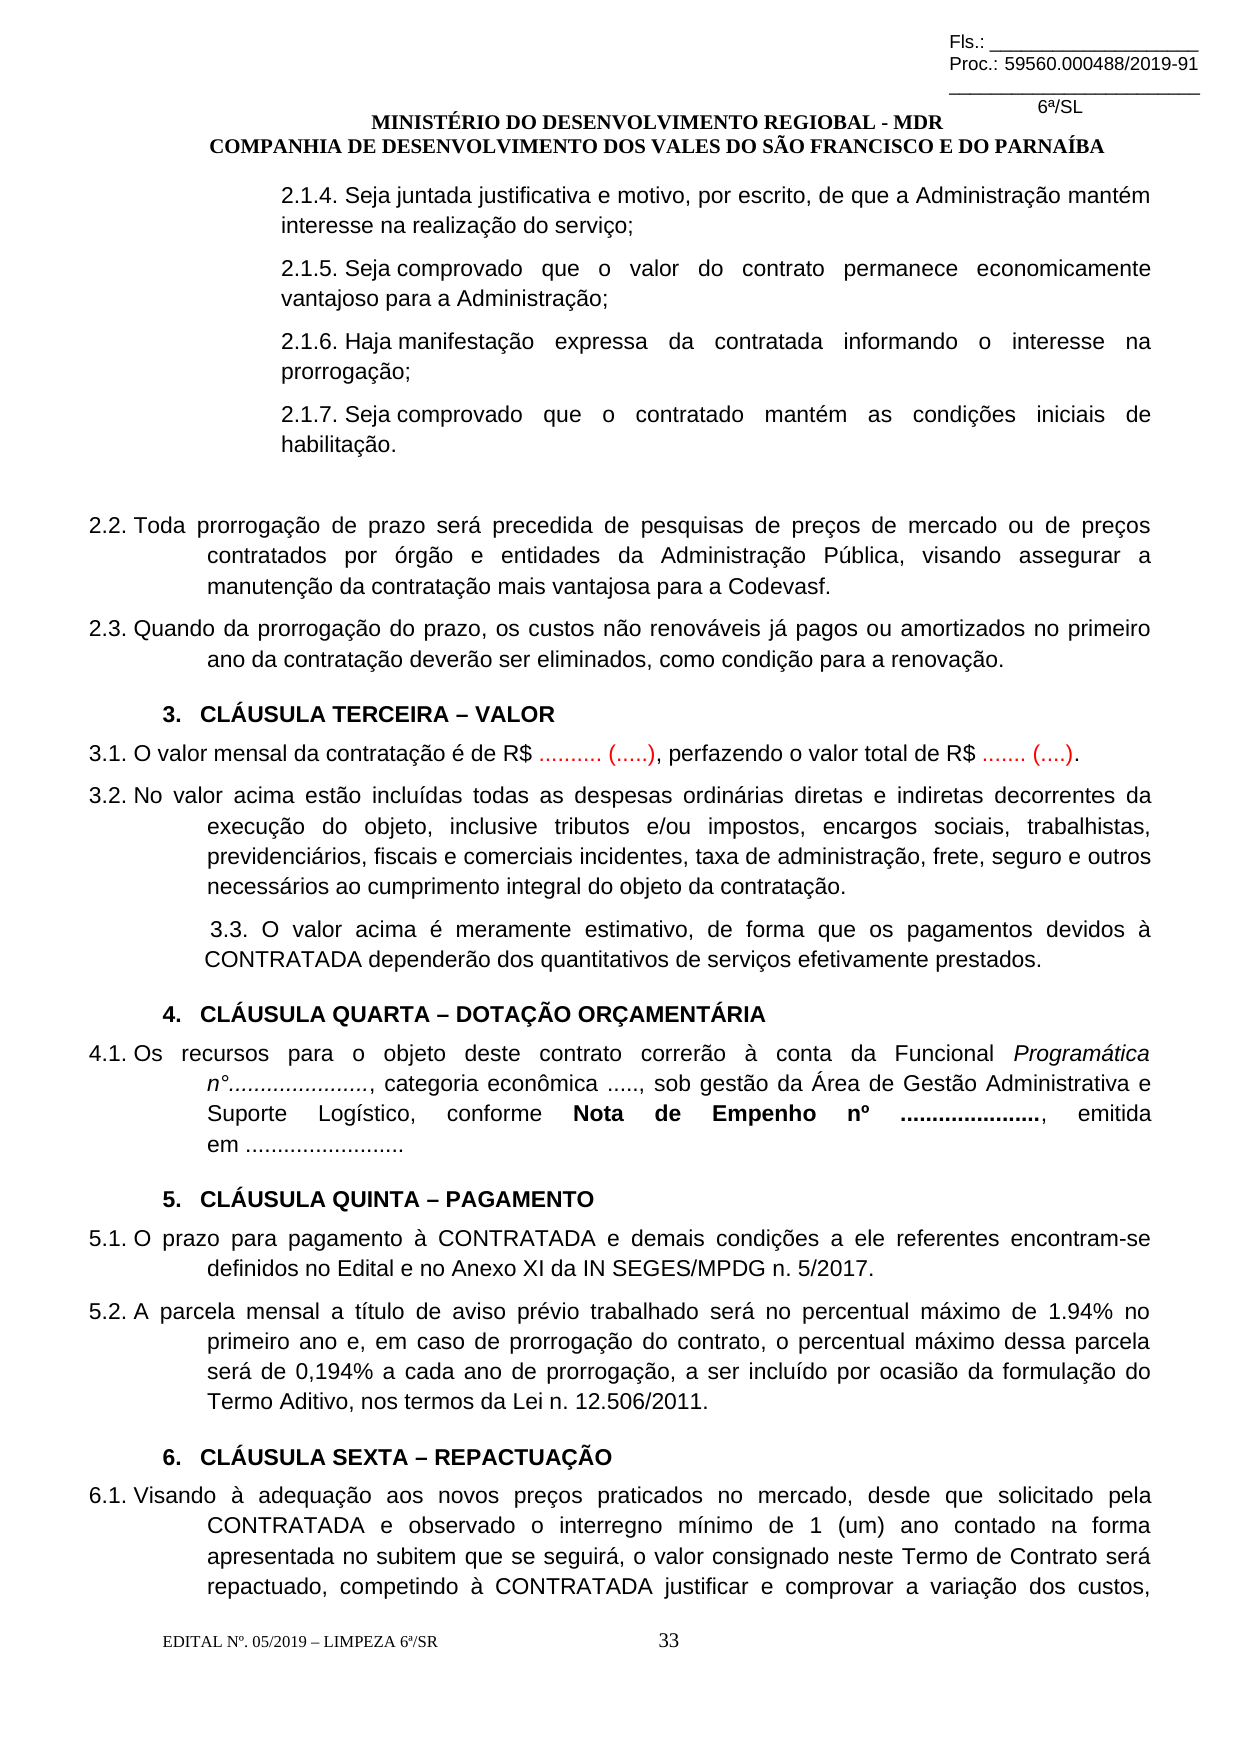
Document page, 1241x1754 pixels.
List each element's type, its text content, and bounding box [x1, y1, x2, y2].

list No valor acima estão incluídas todas as despesas ordinárias diretas e indiretas decorrentes da execução do objeto, inclusive tributos e/ou impostos, encargos sociais, trabalhistas, previdenciários, fiscais e comerciais incidentes, taxa de administração, frete, seguro e outros necessários ao cumprimento integral do objeto da contratação. [89, 782, 1152, 899]
text CLÁUSULA QUARTA – DOTAÇÃO ORÇAMENTÁRIA [162, 1001, 1152, 1027]
list Os recursos para o objeto deste contrato correrão à conta da Funcional Programática n°......................, categoria econômica ....., sob gestão da Área de Gestão Administrativa e Suporte Logístico, conforme Nota de Empenho nº ......................, emitida em ......................... [89, 1040, 1152, 1157]
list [89, 1482, 1152, 1599]
list Seja juntada justificativa e motivo, por escrito, de que a Administração mantém interesse na realização do serviço; [281, 182, 1152, 238]
text CLÁUSULA QUINTA – PAGAMENTO [162, 1186, 1152, 1212]
list Toda prorrogação de prazo será precedida de pesquisas de preços de mercado ou de preços contratados por órgão e entidades da Administração Pública, visando assegurar a manutenção da contratação mais vantajosa para a Codevasf. [89, 512, 1152, 599]
text CLÁUSULA SEXTA – REPACTUAÇÃO [162, 1443, 1152, 1470]
list O valor mensal da contratação é de R$ .......... (.....), perfazendo o valor total de R$ ....... (....). [89, 740, 1152, 766]
text CLÁUSULA TERCEIRA – VALOR [162, 701, 1152, 727]
text 3.3. O valor acima é meramente estimativo, de forma que os pagamentos devidos à CONTRATADA dependerão dos quantitativos de serviços efetivamente prestados. [204, 916, 1152, 972]
list O prazo para pagamento à CONTRATADA e demais condições a ele referentes encontram-se definidos no Edital e no Anexo XI da IN SEGES/MPDG n. 5/2017. [89, 1225, 1152, 1281]
list Seja comprovado que o contratado mantém as condições iniciais de habilitação. [281, 401, 1152, 457]
list Quando da prorrogação do prazo, os custos não renováveis já pagos ou amortizados no primeiro ano da contratação deverão ser eliminados, como condição para a renovação. [89, 615, 1152, 672]
list Seja comprovado que o valor do contrato permanece economicamente vantajoso para a Administração; [281, 255, 1152, 311]
list A parcela mensal a título de aviso prévio trabalhado será no percentual máximo de 1.94% no primeiro ano e, em caso de prorrogação do contrato, o percentual máximo dessa parcela será de 0,194% a cada ano de prorrogação, a ser incluído por ocasião da formulação do Termo Aditivo, nos termos da Lei n. 12.506/2011. [89, 1298, 1152, 1414]
list Haja manifestação expressa da contratada informando o interesse na prorrogação; [281, 328, 1152, 384]
